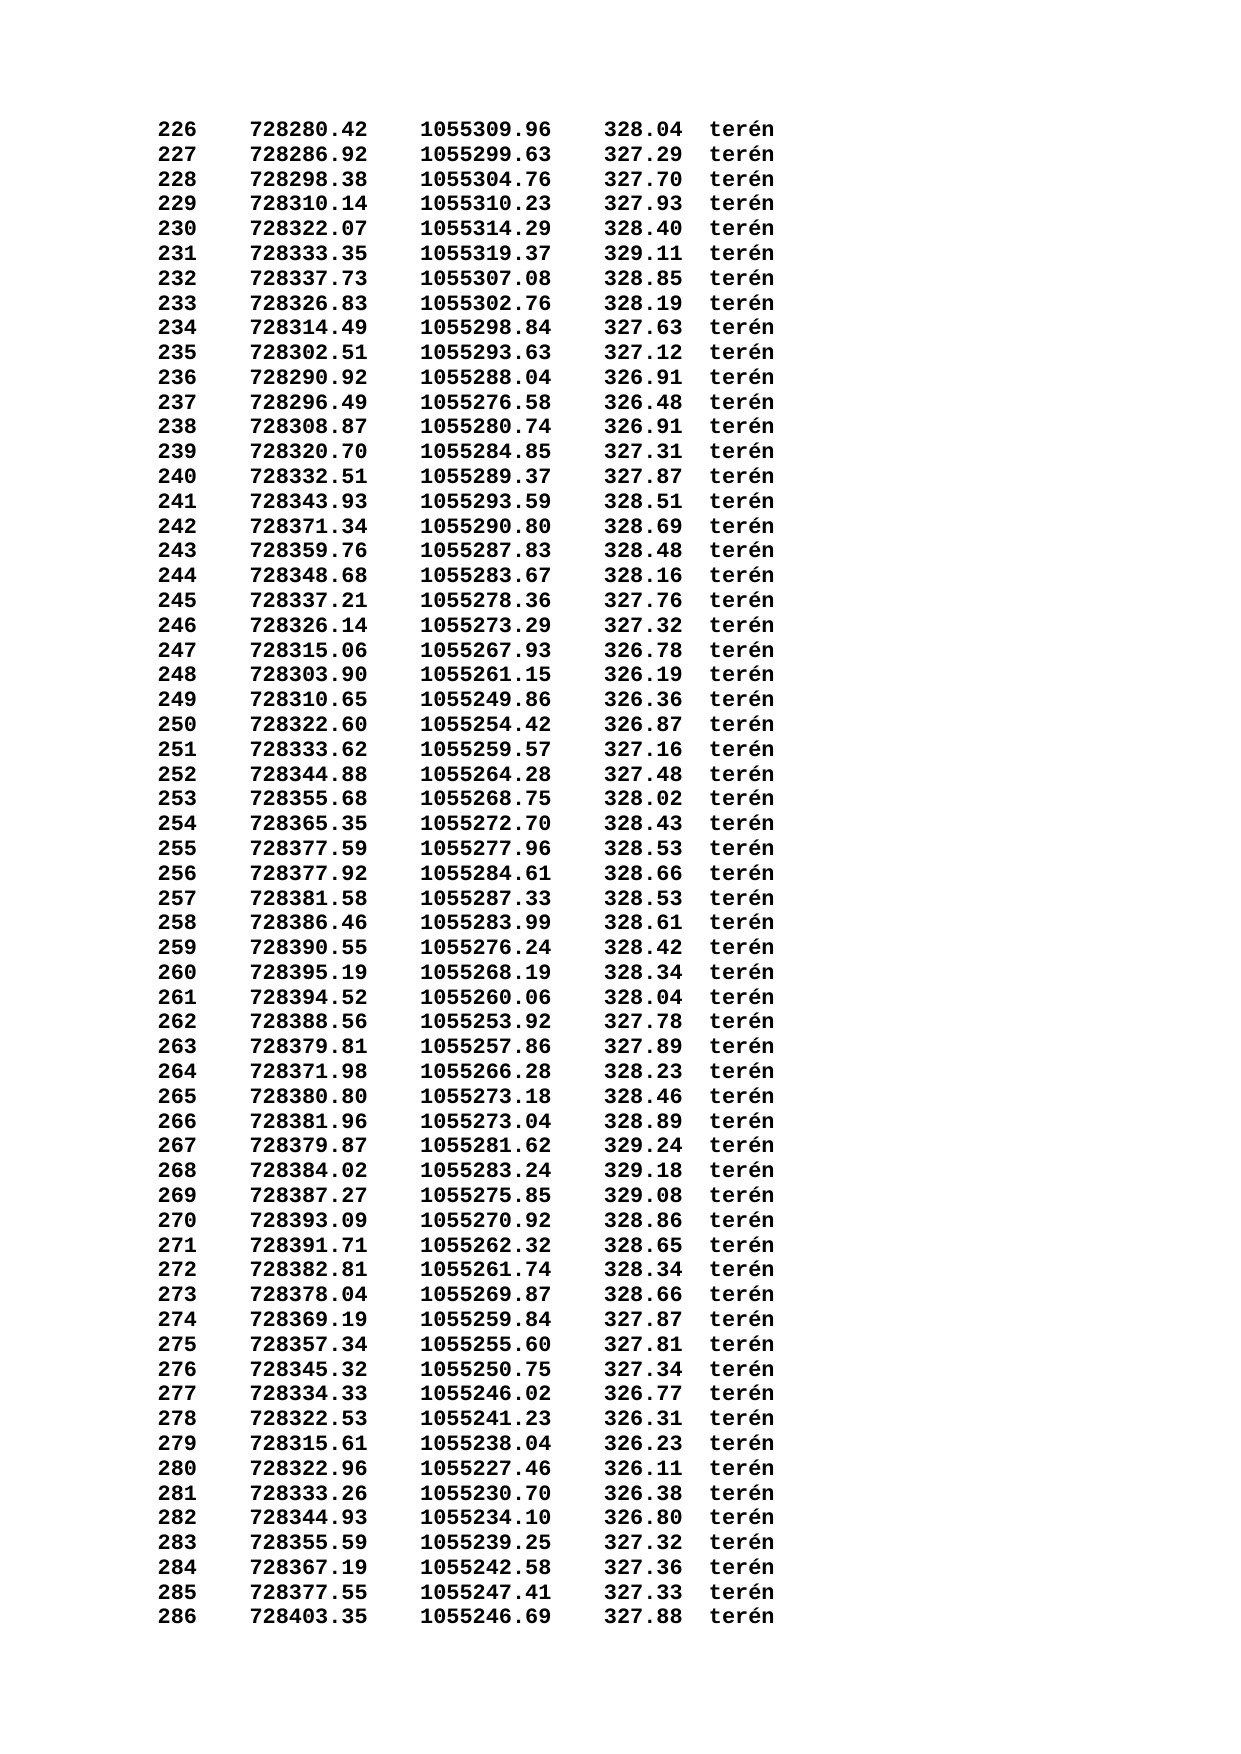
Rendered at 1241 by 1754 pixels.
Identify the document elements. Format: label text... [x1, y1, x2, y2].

text 237 728296.49 1055276.58 326.48 terén [118, 391, 1122, 416]
text 233 728326.83 1055302.76 328.19 terén [118, 292, 1122, 316]
text 226 728280.42 1055309.96 328.04 terén [118, 118, 1122, 143]
text 245 728337.21 1055278.36 327.76 terén [118, 589, 1122, 614]
text 267 728379.87 1055281.62 329.24 terén [118, 1134, 1122, 1159]
text 269 728387.27 1055275.85 329.08 terén [118, 1184, 1122, 1209]
text 273 728378.04 1055269.87 328.66 terén [118, 1283, 1122, 1308]
text 272 728382.81 1055261.74 328.34 terén [118, 1258, 1122, 1283]
text 228 728298.38 1055304.76 327.70 terén [118, 168, 1122, 192]
text 285 728377.55 1055247.41 327.33 terén [118, 1581, 1122, 1606]
text 231 728333.35 1055319.37 329.11 terén [118, 242, 1122, 267]
text 257 728381.58 1055287.33 328.53 terén [118, 887, 1122, 911]
text 259 728390.55 1055276.24 328.42 terén [118, 936, 1122, 961]
text 230 728322.07 1055314.29 328.40 terén [118, 217, 1122, 242]
text 246 728326.14 1055273.29 327.32 terén [118, 614, 1122, 639]
text 248 728303.90 1055261.15 326.19 terén [118, 663, 1122, 688]
text 240 728332.51 1055289.37 327.87 terén [118, 465, 1122, 490]
text 227 728286.92 1055299.63 327.29 terén [118, 143, 1122, 168]
text 254 728365.35 1055272.70 328.43 terén [118, 812, 1122, 837]
text 279 728315.61 1055238.04 326.23 terén [118, 1432, 1122, 1457]
text 264 728371.98 1055266.28 328.23 terén [118, 1060, 1122, 1085]
text 251 728333.62 1055259.57 327.16 terén [118, 738, 1122, 763]
text 242 728371.34 1055290.80 328.69 terén [118, 515, 1122, 539]
text 263 728379.81 1055257.86 327.89 terén [118, 1035, 1122, 1060]
text 232 728337.73 1055307.08 328.85 terén [118, 267, 1122, 292]
text 275 728357.34 1055255.60 327.81 terén [118, 1333, 1122, 1358]
text 271 728391.71 1055262.32 328.65 terén [118, 1234, 1122, 1258]
text 256 728377.92 1055284.61 328.66 terén [118, 862, 1122, 887]
text 270 728393.09 1055270.92 328.86 terén [118, 1209, 1122, 1234]
text 241 728343.93 1055293.59 328.51 terén [118, 490, 1122, 515]
text 243 728359.76 1055287.83 328.48 terén [118, 539, 1122, 564]
text 282 728344.93 1055234.10 326.80 terén [118, 1506, 1122, 1531]
text 253 728355.68 1055268.75 328.02 terén [118, 787, 1122, 812]
text 236 728290.92 1055288.04 326.91 terén [118, 366, 1122, 391]
text 229 728310.14 1055310.23 327.93 terén [118, 192, 1122, 217]
text 262 728388.56 1055253.92 327.78 terén [118, 1011, 1122, 1035]
text 268 728384.02 1055283.24 329.18 terén [118, 1159, 1122, 1184]
text 276 728345.32 1055250.75 327.34 terén [118, 1358, 1122, 1382]
text 260 728395.19 1055268.19 328.34 terén [118, 961, 1122, 986]
text 281 728333.26 1055230.70 326.38 terén [118, 1482, 1122, 1506]
text 280 728322.96 1055227.46 326.11 terén [118, 1457, 1122, 1482]
text 247 728315.06 1055267.93 326.78 terén [118, 639, 1122, 663]
text 278 728322.53 1055241.23 326.31 terén [118, 1407, 1122, 1432]
text 250 728322.60 1055254.42 326.87 terén [118, 713, 1122, 738]
text 258 728386.46 1055283.99 328.61 terén [118, 911, 1122, 936]
text 252 728344.88 1055264.28 327.48 terén [118, 763, 1122, 787]
text 265 728380.80 1055273.18 328.46 terén [118, 1085, 1122, 1110]
text 235 728302.51 1055293.63 327.12 terén [118, 341, 1122, 366]
text 255 728377.59 1055277.96 328.53 terén [118, 837, 1122, 862]
text 234 728314.49 1055298.84 327.63 terén [118, 316, 1122, 341]
text 266 728381.96 1055273.04 328.89 terén [118, 1110, 1122, 1134]
text 261 728394.52 1055260.06 328.04 terén [118, 986, 1122, 1011]
text 239 728320.70 1055284.85 327.31 terén [118, 440, 1122, 465]
text 249 728310.65 1055249.86 326.36 terén [118, 688, 1122, 713]
text 283 728355.59 1055239.25 327.32 terén [118, 1531, 1122, 1556]
text 274 728369.19 1055259.84 327.87 terén [118, 1308, 1122, 1333]
text 244 728348.68 1055283.67 328.16 terén [118, 564, 1122, 589]
text 286 728403.35 1055246.69 327.88 terén [118, 1606, 1122, 1630]
text 277 728334.33 1055246.02 326.77 terén [118, 1382, 1122, 1407]
text 284 728367.19 1055242.58 327.36 terén [118, 1556, 1122, 1581]
text 238 728308.87 1055280.74 326.91 terén [118, 416, 1122, 440]
